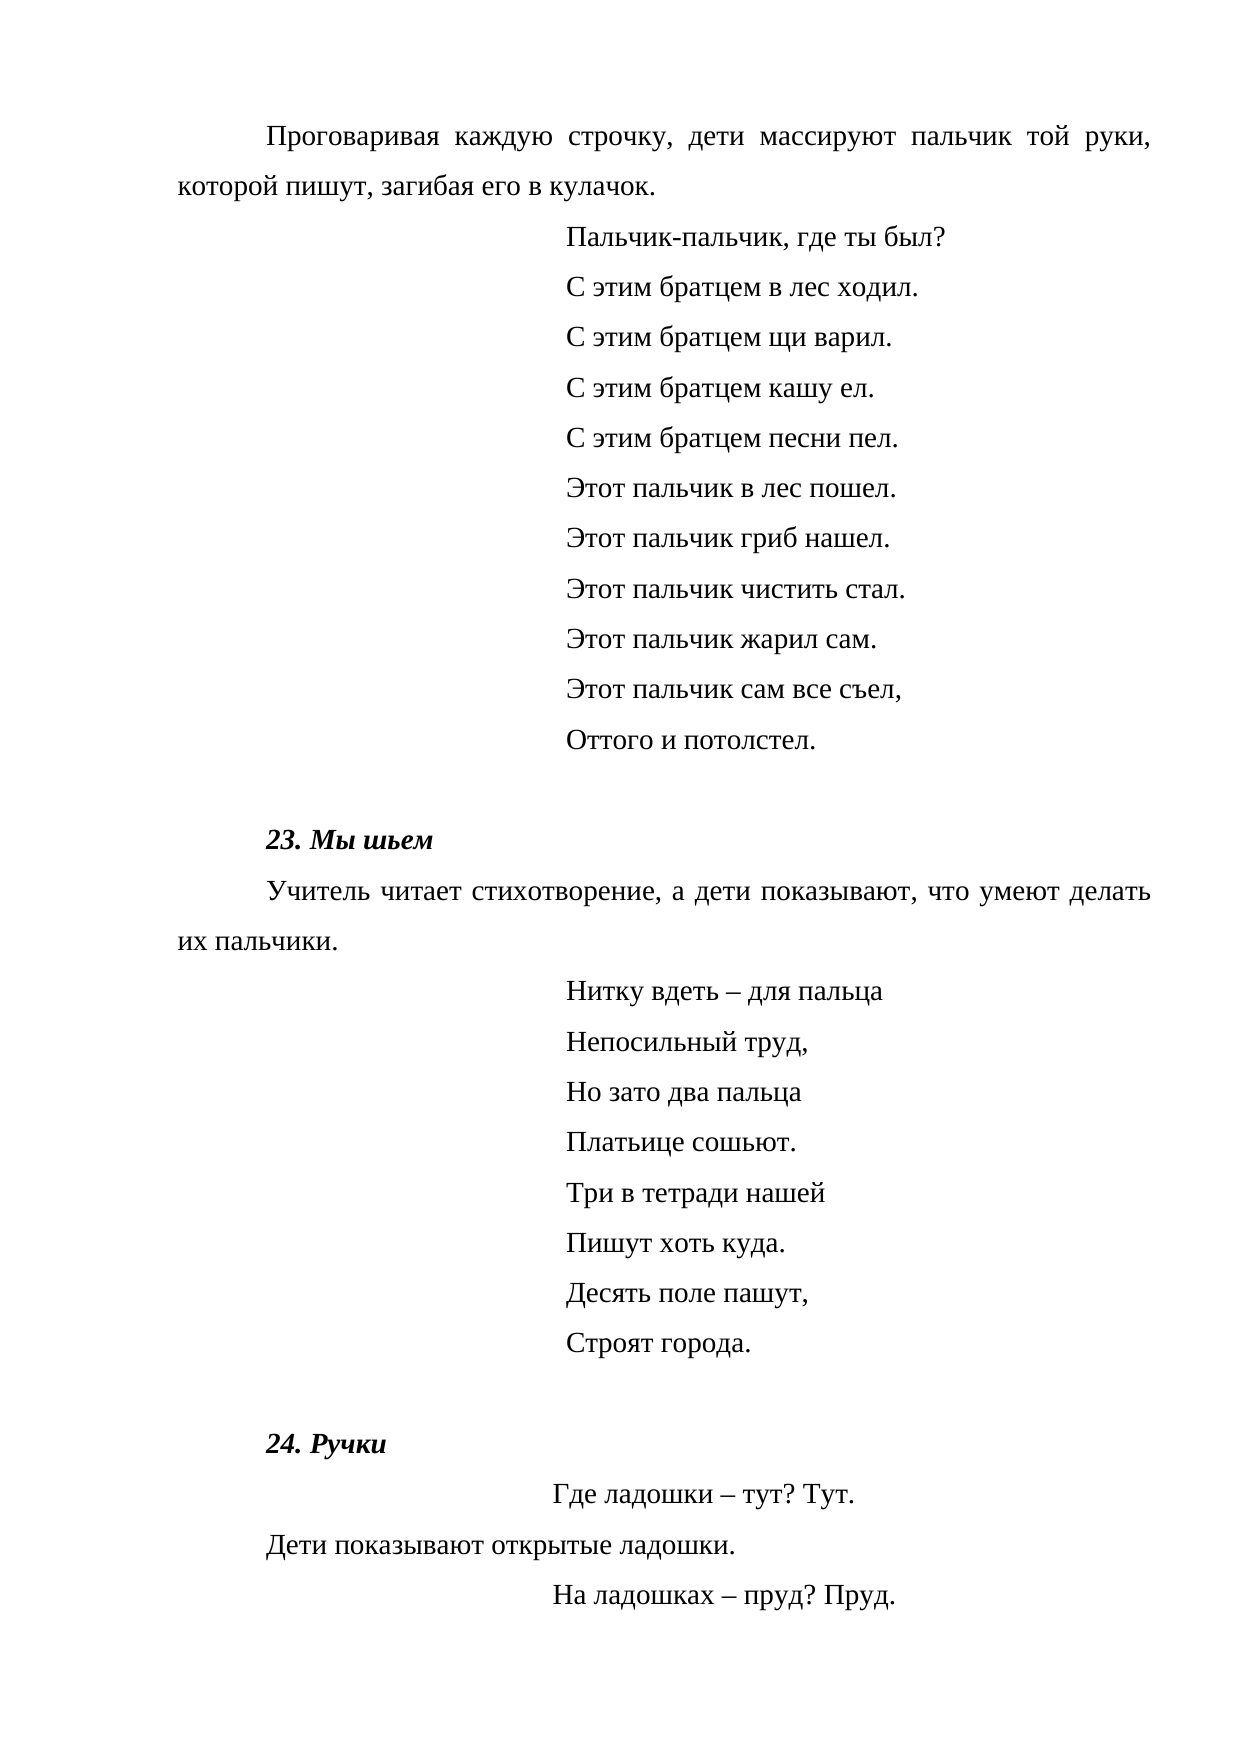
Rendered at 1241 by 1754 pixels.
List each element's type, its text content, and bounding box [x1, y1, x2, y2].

text Непосильный труд, [477, 1024, 1152, 1057]
text Дети показывают открытые ладошки. [177, 1527, 1152, 1560]
text 23. Мы шьем [177, 822, 1152, 856]
text Строят города. [477, 1326, 1152, 1359]
text С этим братцем щи варил. [477, 319, 1152, 353]
text С этим братцем в лес ходил. [477, 269, 1152, 303]
text Оттого и потолстел. [477, 722, 1152, 755]
text С этим братцем песни пел. [477, 420, 1152, 453]
text 24. Ручки [177, 1426, 1152, 1460]
text Нитку вдеть – для пальца [477, 973, 1152, 1007]
text Проговаривая каждую строчку, дети массируют пальчик той руки, которой пишут, загибая его в кулачок. [177, 118, 1152, 202]
text Этот пальчик жарил сам. [477, 621, 1152, 655]
text С этим братцем кашу ел. [477, 370, 1152, 403]
text Платьице сошьют. [477, 1124, 1152, 1158]
text Этот пальчик сам все съел, [477, 672, 1152, 705]
text Этот пальчик гриб нашел. [477, 521, 1152, 554]
text Где ладошки – тут? Тут. [463, 1477, 1152, 1510]
text На ладошках – пруд? Пруд. [463, 1577, 1152, 1611]
text Но зато два пальца [477, 1074, 1152, 1108]
text Десять поле пашут, [477, 1275, 1152, 1309]
text Учитель читает стихотворение, а дети показывают, что умеют делать их пальчики. [177, 873, 1152, 957]
text Пальчик-пальчик, где ты был? [477, 219, 1152, 252]
text Пишут хоть куда. [477, 1225, 1152, 1258]
text Этот пальчик в лес пошел. [477, 470, 1152, 504]
text Три в тетради нашей [477, 1175, 1152, 1208]
text Этот пальчик чистить стал. [477, 571, 1152, 604]
